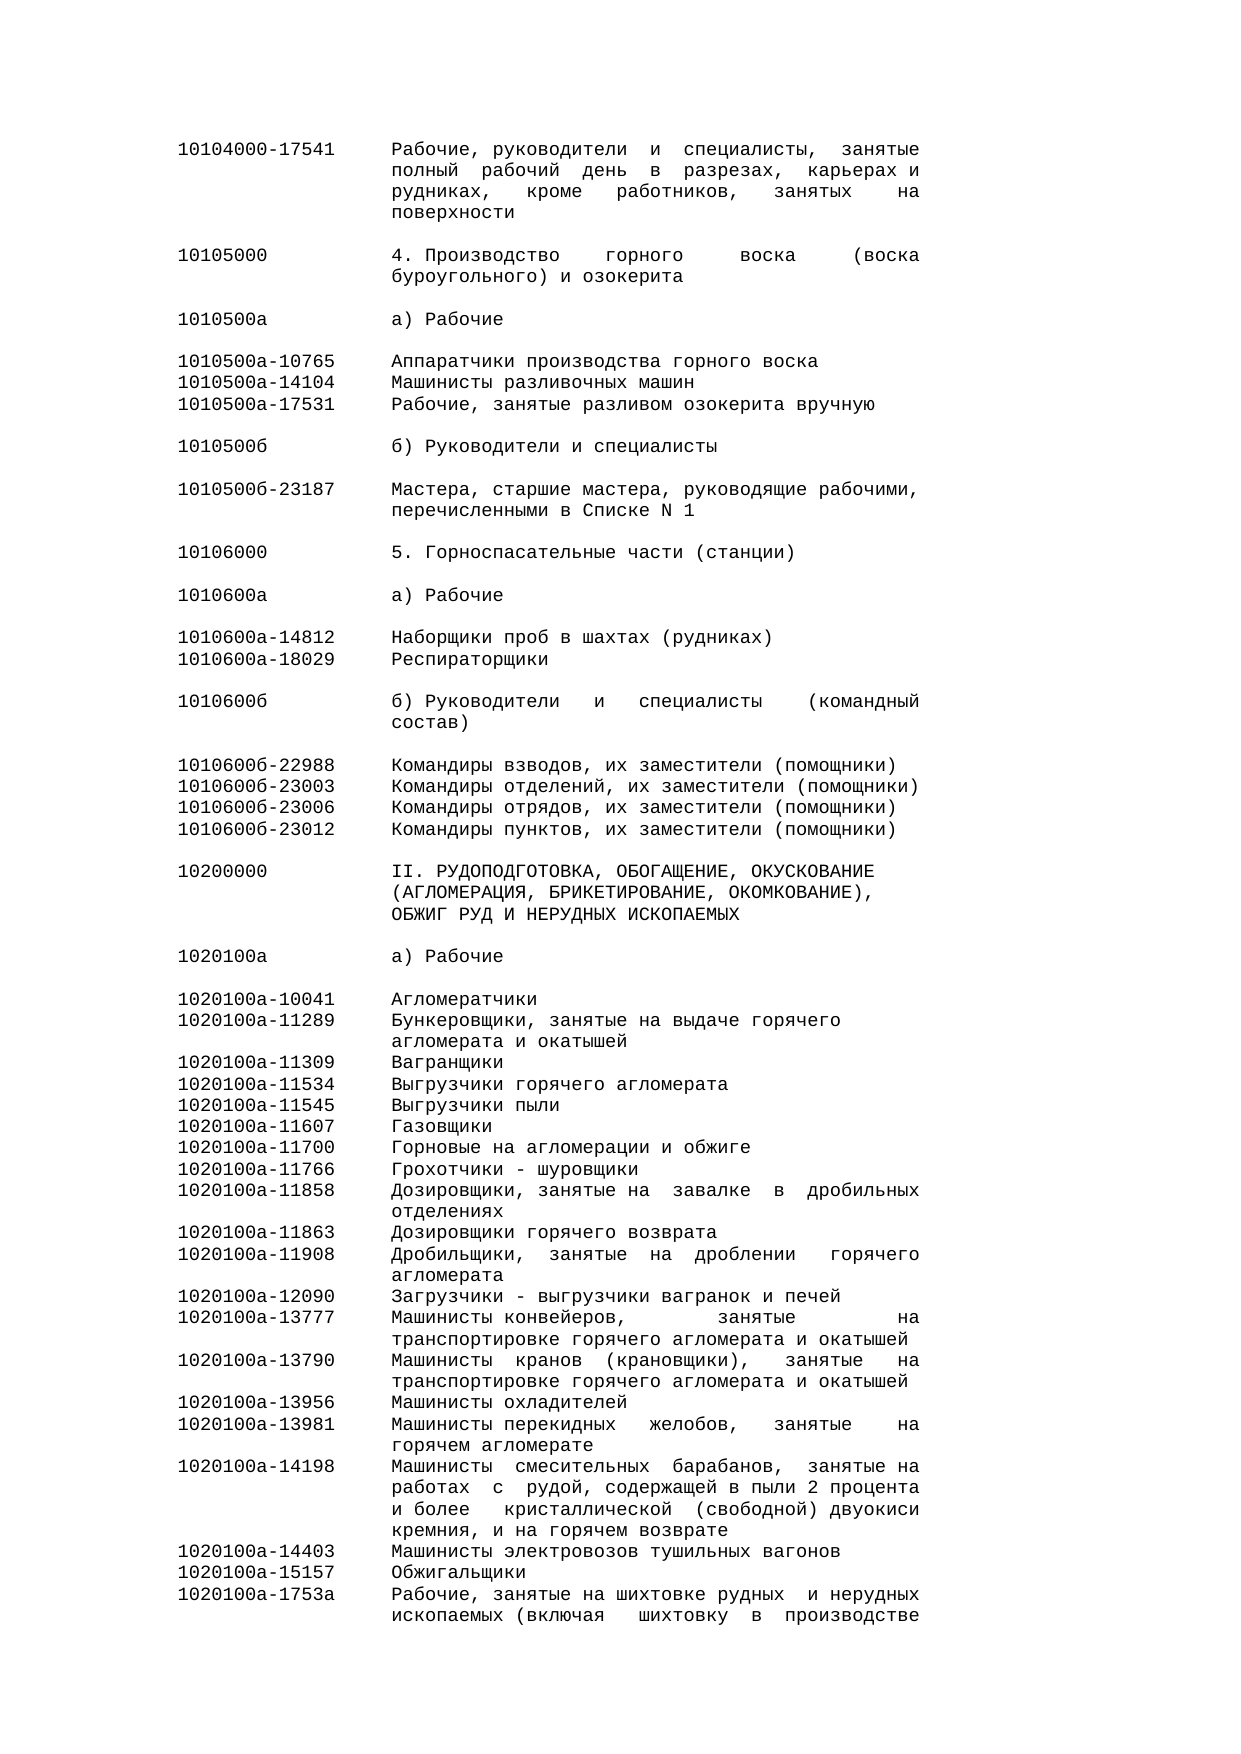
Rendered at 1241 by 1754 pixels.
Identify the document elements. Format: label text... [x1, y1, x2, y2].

text 1020100а-11700 Горновые на агломерации и обжиге [177, 1138, 1152, 1159]
text 1010600а-14812 Наборщики проб в шахтах (рудниках) [177, 628, 1152, 649]
text 1020100а-11908 Дробильщики, занятые на дроблении горячего [177, 1244, 1152, 1266]
text 1020100а-11534 Выгрузчики горячего агломерата [177, 1074, 1152, 1096]
text агломерата [177, 1266, 1152, 1287]
text 10106000 5. Горноспасательные части (станции) [177, 543, 1152, 564]
text агломерата и окатышей [177, 1032, 1152, 1053]
text 1020100а-11766 Грохотчики - шуровщики [177, 1159, 1152, 1181]
text 1010500б б) Руководители и специалисты [177, 437, 1152, 458]
text 1020100а-1753а Рабочие, занятые на шихтовке рудных и нерудных [177, 1584, 1152, 1606]
text 10200000 II. РУДОПОДГОТОВКА, ОБОГАЩЕНИЕ, ОКУСКОВАНИЕ [177, 862, 1152, 883]
text 1010600б-23012 Командиры пунктов, их заместители (помощники) [177, 819, 1152, 841]
text 1020100а-11289 Бункеровщики, занятые на выдаче горячего [177, 1011, 1152, 1032]
text кремния, и на горячем возврате [177, 1521, 1152, 1542]
text горячем агломерате [177, 1436, 1152, 1457]
text 1010500а-17531 Рабочие, занятые разливом озокерита вручную [177, 394, 1152, 416]
text 1020100а-15157 Обжигальщики [177, 1563, 1152, 1584]
text 1020100а-11863 Дозировщики горячего возврата [177, 1223, 1152, 1244]
text 10104000-17541 Рабочие, руководители и специалисты, занятые [177, 139, 1152, 161]
text 1010600а-18029 Респираторщики [177, 649, 1152, 671]
text 1010600б-22988 Командиры взводов, их заместители (помощники) [177, 756, 1152, 777]
text 1010500а-10765 Аппаратчики производства горного воска [177, 352, 1152, 373]
text 1010600б б) Руководители и специалисты (командный [177, 692, 1152, 713]
text ископаемых (включая шихтовку в производстве [177, 1606, 1152, 1627]
text 1010500б-23187 Мастера, старшие мастера, руководящие рабочими, [177, 479, 1152, 501]
text 1010600б-23006 Командиры отрядов, их заместители (помощники) [177, 798, 1152, 819]
text отделениях [177, 1202, 1152, 1223]
text 1020100а-14403 Машинисты электровозов тушильных вагонов [177, 1542, 1152, 1563]
text полный рабочий день в разрезах, карьерах и [177, 161, 1152, 182]
text 1020100а-13956 Машинисты охладителей [177, 1393, 1152, 1414]
text транспортировке горячего агломерата и окатышей [177, 1372, 1152, 1393]
text 1020100а а) Рабочие [177, 947, 1152, 968]
text 1010500а-14104 Машинисты разливочных машин [177, 373, 1152, 394]
text 1020100а-10041 Агломератчики [177, 989, 1152, 1011]
text 1020100а-11607 Газовщики [177, 1117, 1152, 1138]
text 1020100а-11858 Дозировщики, занятые на завалке в дробильных [177, 1181, 1152, 1202]
text и более кристаллической (свободной) двуокиси [177, 1499, 1152, 1521]
text перечисленными в Списке N 1 [177, 501, 1152, 522]
text 1020100а-12090 Загрузчики - выгрузчики вагранок и печей [177, 1287, 1152, 1308]
text 1020100а-13790 Машинисты кранов (крановщики), занятые на [177, 1351, 1152, 1372]
text 10105000 4. Производство горного воска (воска [177, 246, 1152, 267]
text рудниках, кроме работников, занятых на [177, 182, 1152, 203]
text 1010600а а) Рабочие [177, 586, 1152, 607]
text 1010500а а) Рабочие [177, 309, 1152, 331]
text буроугольного) и озокерита [177, 267, 1152, 288]
text работах с рудой, содержащей в пыли 2 процента [177, 1478, 1152, 1499]
text 1020100а-13777 Машинисты конвейеров, занятые на [177, 1308, 1152, 1329]
text поверхности [177, 203, 1152, 224]
text состав) [177, 713, 1152, 734]
text 1020100а-11545 Выгрузчики пыли [177, 1096, 1152, 1117]
text (АГЛОМЕРАЦИЯ, БРИКЕТИРОВАНИЕ, ОКОМКОВАНИЕ), [177, 883, 1152, 904]
text 1010600б-23003 Командиры отделений, их заместители (помощники) [177, 777, 1152, 798]
text 1020100а-11309 Вагранщики [177, 1053, 1152, 1074]
text транспортировке горячего агломерата и окатышей [177, 1329, 1152, 1351]
text ОБЖИГ РУД И НЕРУДНЫХ ИСКОПАЕМЫХ [177, 904, 1152, 926]
text 1020100а-13981 Машинисты перекидных желобов, занятые на [177, 1414, 1152, 1436]
text 1020100а-14198 Машинисты смесительных барабанов, занятые на [177, 1457, 1152, 1478]
